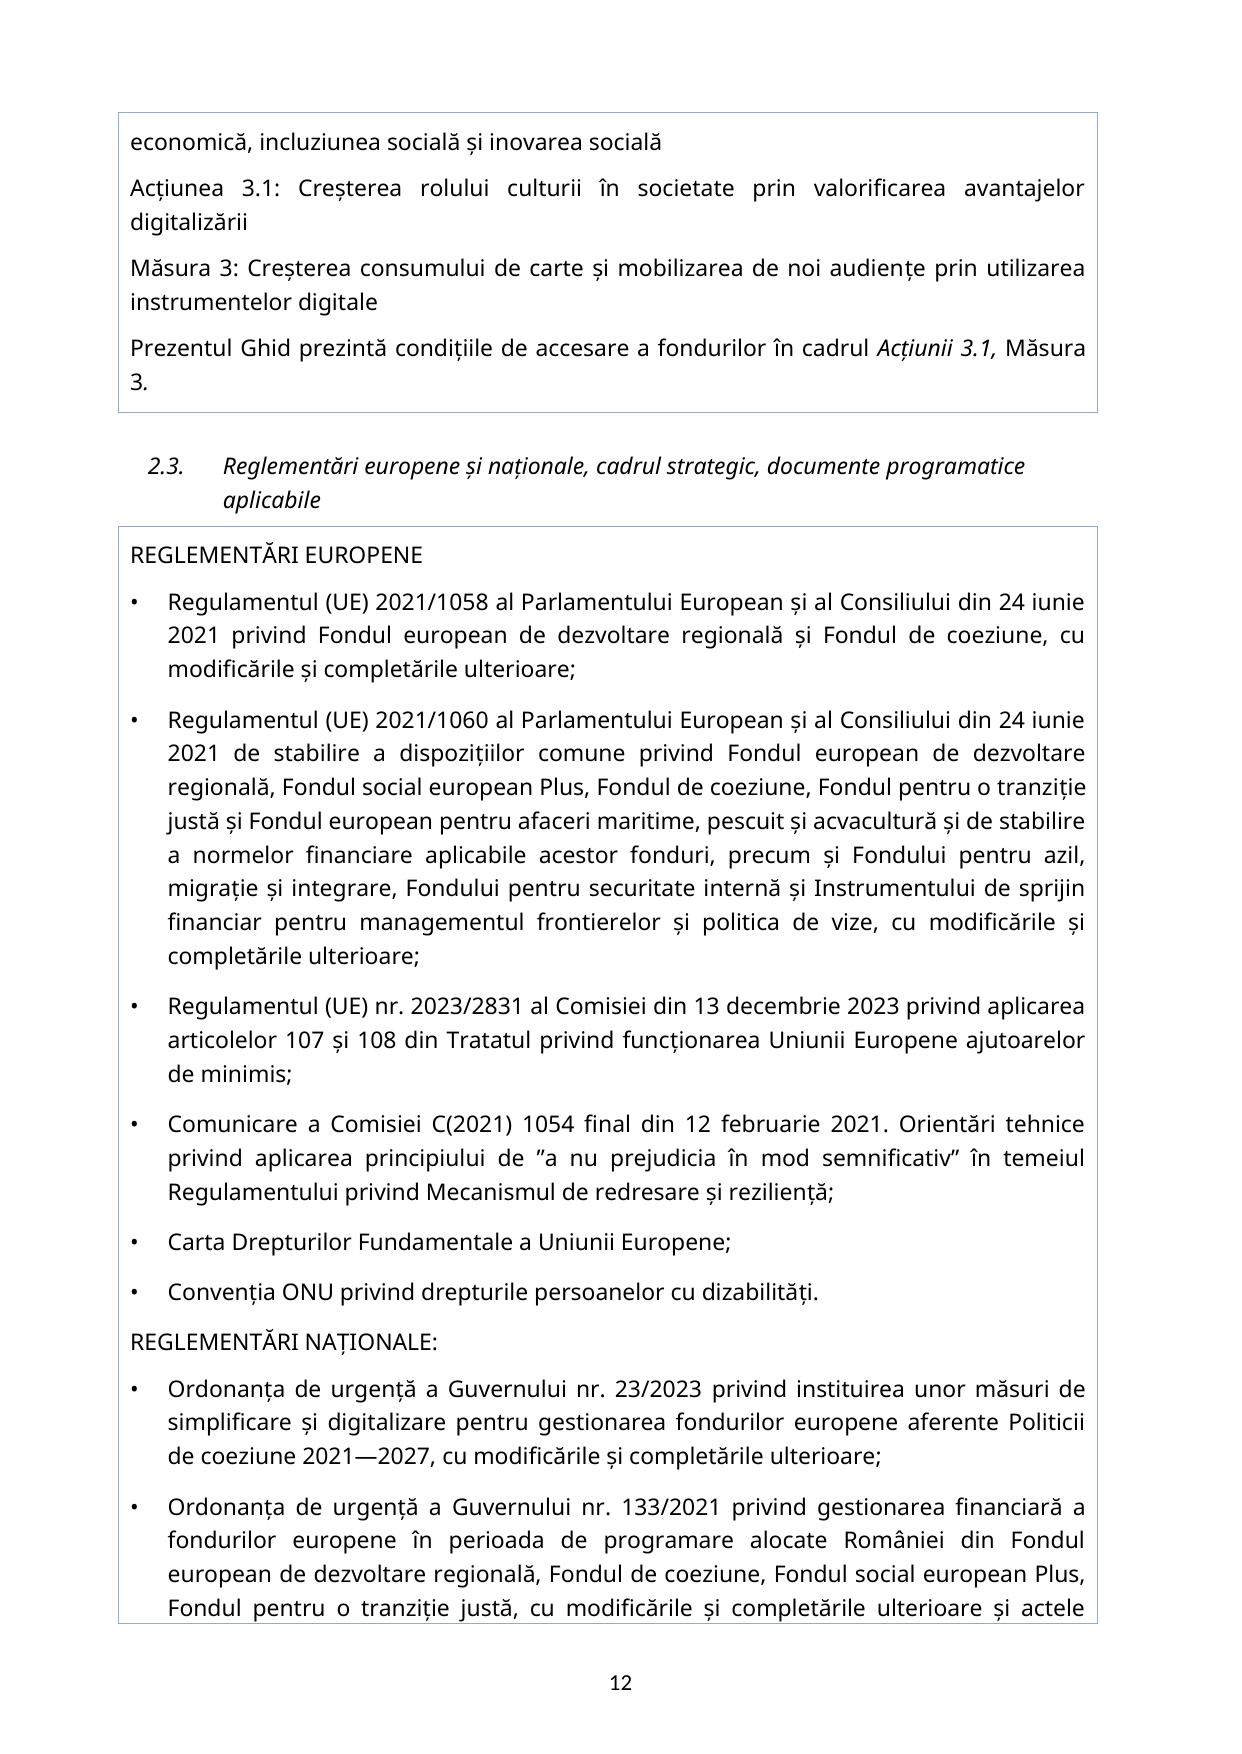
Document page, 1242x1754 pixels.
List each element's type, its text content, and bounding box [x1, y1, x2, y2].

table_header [119, 113, 1097, 412]
subtitle Reglementări europene și naționale, cadrul strategic, documente programatice aplicabile [148, 450, 1122, 515]
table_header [119, 527, 1097, 1623]
